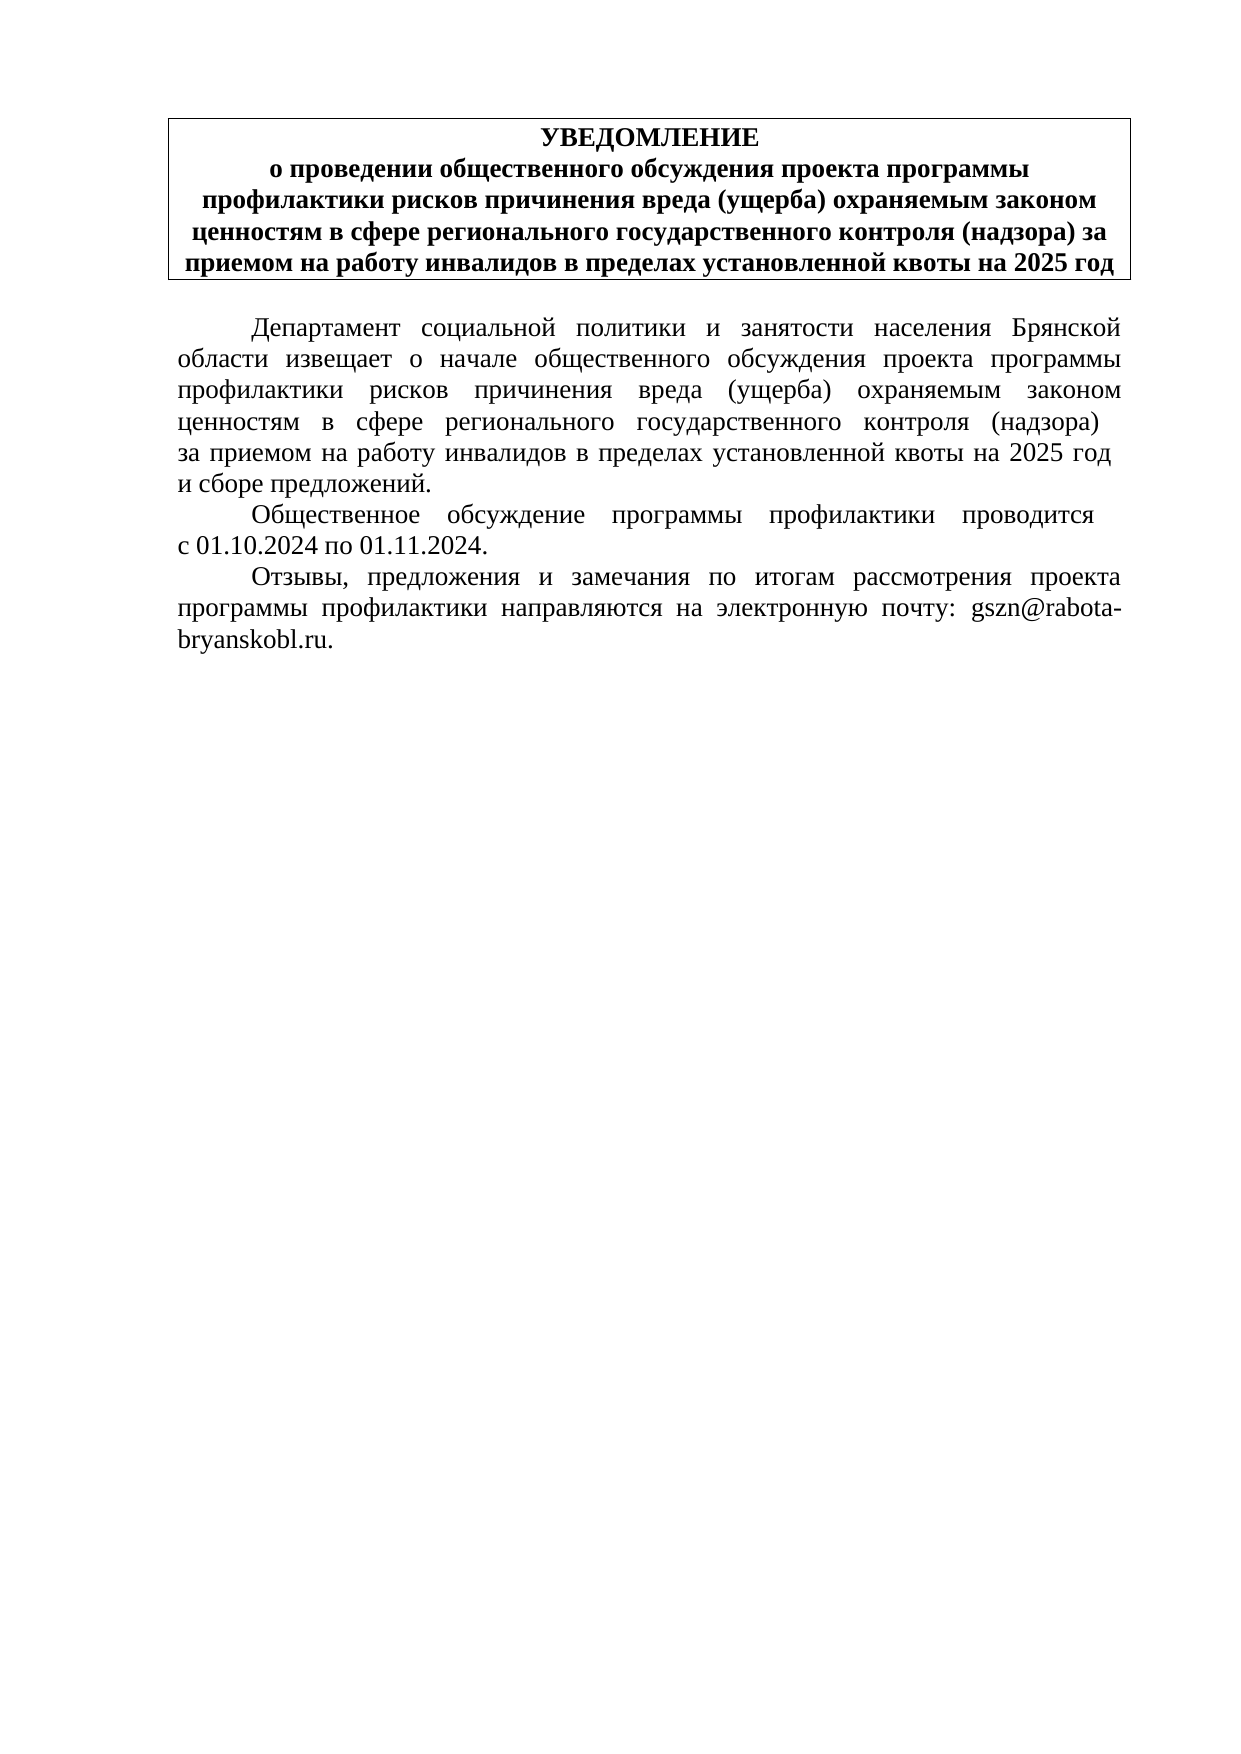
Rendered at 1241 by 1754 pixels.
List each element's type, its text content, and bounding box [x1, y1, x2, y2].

text Департамент социальной политики и занятости населения Брянской области извещает о начале общественного обсуждения проекта программы профилактики рисков причинения вреда (ущерба) охраняемым законом ценностям в сфере регионального государственного контроля (надзора) за приемом на работу инвалидов в пределах установленной квоты на 2025 год и сборе предложений. [177, 311, 1122, 498]
text Общественное обсуждение программы профилактики проводится с 01.10.2024 по 01.11.2024. [177, 498, 1122, 560]
text УВЕДОМЛЕНИЕ [169, 119, 1130, 149]
text о проведении общественного обсуждения проекта программы профилактики рисков причинения вреда (ущерба) охраняемым законом ценностям в сфере регионального государственного контроля (надзора) за приемом на работу инвалидов в пределах установленной квоты на 2025 год [169, 149, 1130, 279]
text Отзывы, предложения и замечания по итогам рассмотрения проекта программы профилактики направляются на электронную почту: gszn@rabota-bryanskobl.ru. [177, 560, 1122, 654]
